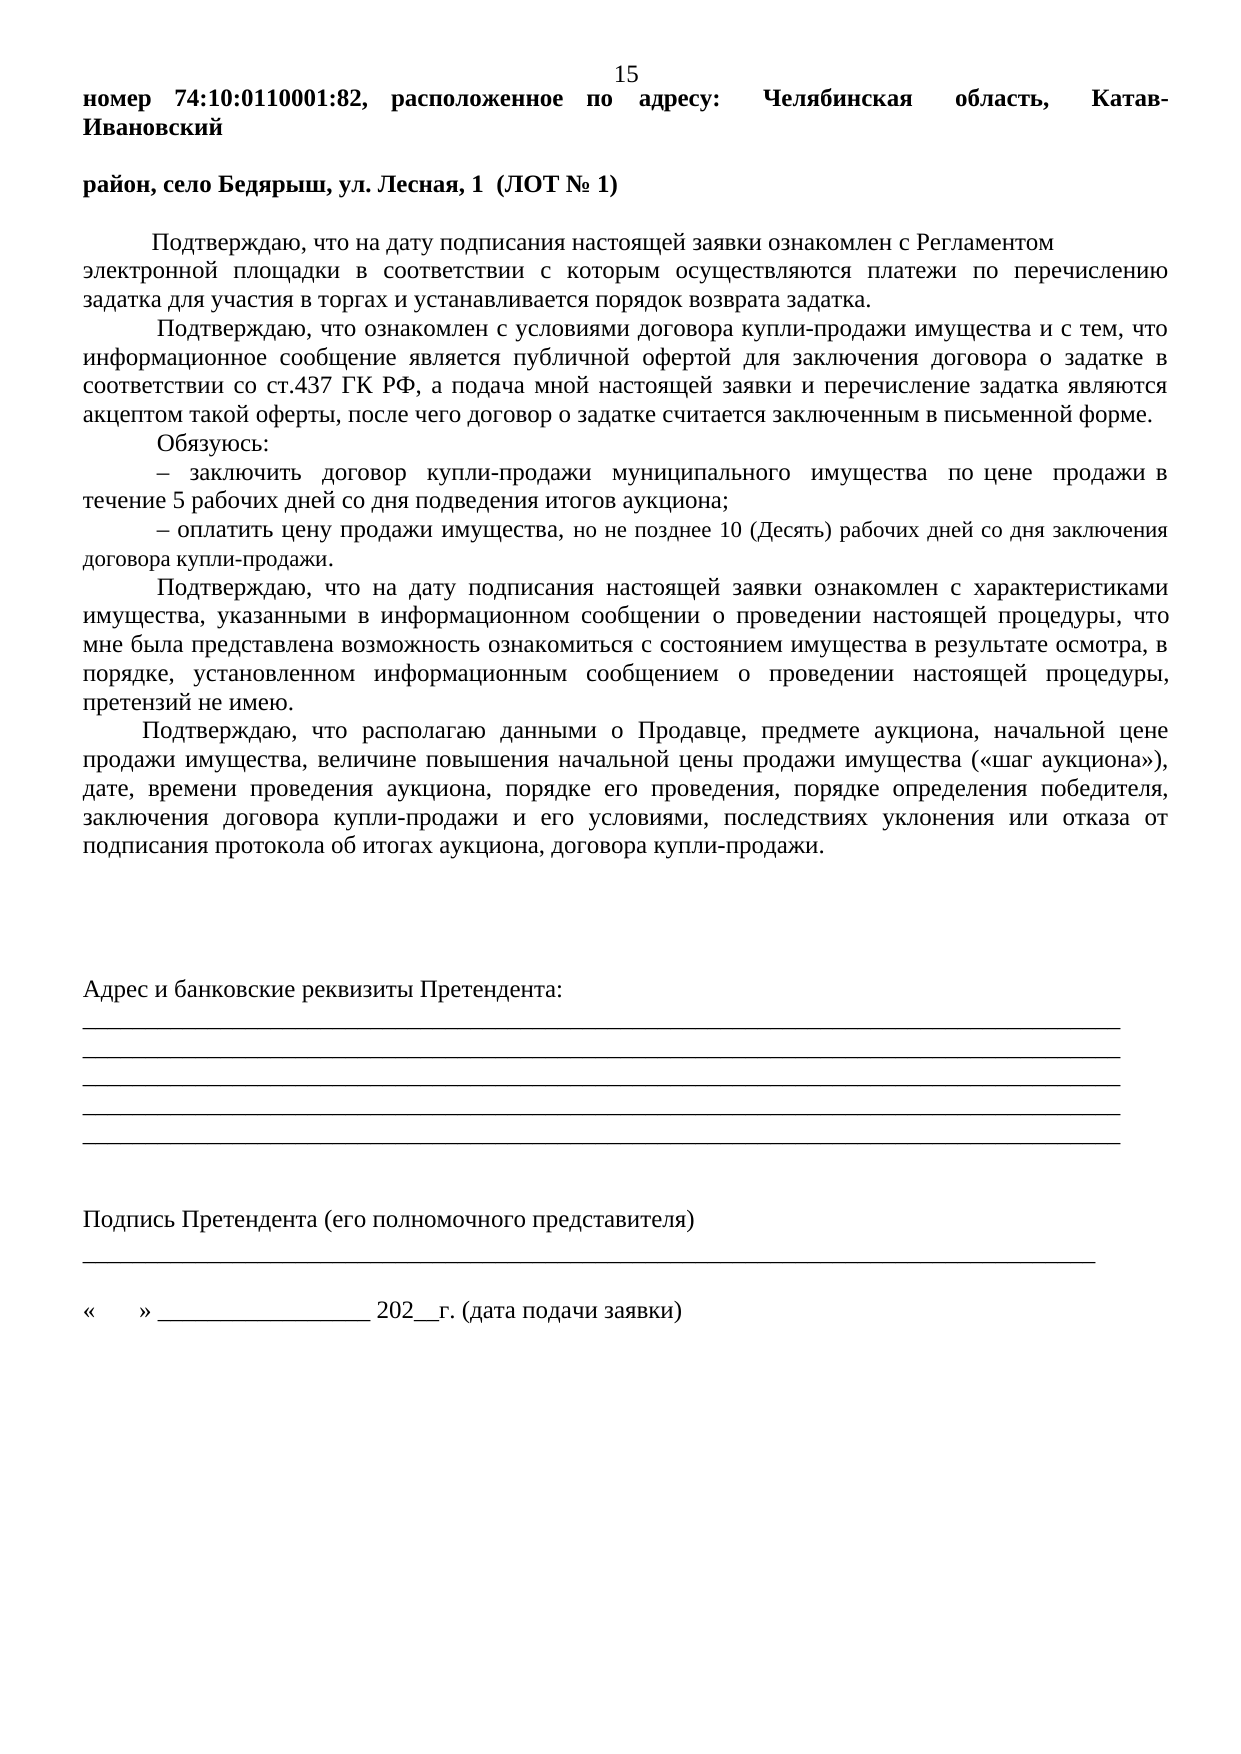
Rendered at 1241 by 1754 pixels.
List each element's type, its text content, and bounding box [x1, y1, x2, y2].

text – оплатить цену продажи имущества, но не позднее 10 (Десять) рабочих дней со дня заключения договора купли-продажи. [83, 514, 1169, 572]
text Подтверждаю, что располагаю данными о Продавце, предмете аукциона, начальной цене продажи имущества, величине повышения начальной цены продажи имущества («шаг аукциона»), дате, времени проведения аукциона, порядке его проведения, порядке определения победителя, заключения договора купли-продажи и его условиями, последствиях уклонения или отказа от подписания протокола об итогах аукциона, договора купли-продажи. [83, 716, 1169, 859]
text _________________________________________________________________________________ [83, 1237, 1169, 1266]
text Подтверждаю, что на дату подписания настоящей заявки ознакомлен с характеристиками имущества, указанными в информационном сообщении о проведении настоящей процедуры, что мне была представлена возможность ознакомиться с состоянием имущества в результате осмотра, в порядке, установленном информационным сообщением о проведении настоящей процедуры, претензий не имею. [83, 572, 1169, 716]
text ___________________________________________________________________________________ [83, 1118, 1175, 1147]
text Подтверждаю, что ознакомлен с условиями договора купли-продажи имущества и с тем, что информационное сообщение является публичной офертой для заключения договора о задатке в соответствии со ст.437 ГК РФ, а подача мной настоящей заявки и перечисление задатка являются акцептом такой оферты, после чего договор о задатке считается заключенным в письменной форме. [83, 313, 1169, 428]
text район, село Бедярыш, ул. Лесная, 1 (ЛОТ № 1) [83, 169, 1169, 198]
text ___________________________________________________________________________________ [83, 1032, 1169, 1061]
text Обязуюсь: [83, 428, 1169, 457]
text « » _________________ 202__г. (дата подачи заявки) [83, 1295, 1169, 1324]
text ___________________________________________________________________________________ [83, 1003, 1169, 1032]
text ___________________________________________________________________________________ [83, 1089, 1169, 1118]
text электронной площадки в соответствии с которым осуществляются платежи по перечислению задатка для участия в торгах и устанавливается порядок возврата задатка. [83, 256, 1169, 313]
text Подтверждаю, что на дату подписания настоящей заявки ознакомлен с Регламентом [83, 227, 1169, 256]
list Подпись Претендента (его полномочного представителя) [83, 1204, 1169, 1233]
text ___________________________________________________________________________________ [83, 1061, 1169, 1089]
text Адрес и банковские реквизиты Претендента: [83, 974, 1169, 1003]
text – заключить договор купли-продажи муниципального имущества по цене продажи в течение 5 рабочих дней со дня подведения итогов аукциона; [83, 457, 1169, 514]
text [83, 83, 1169, 141]
